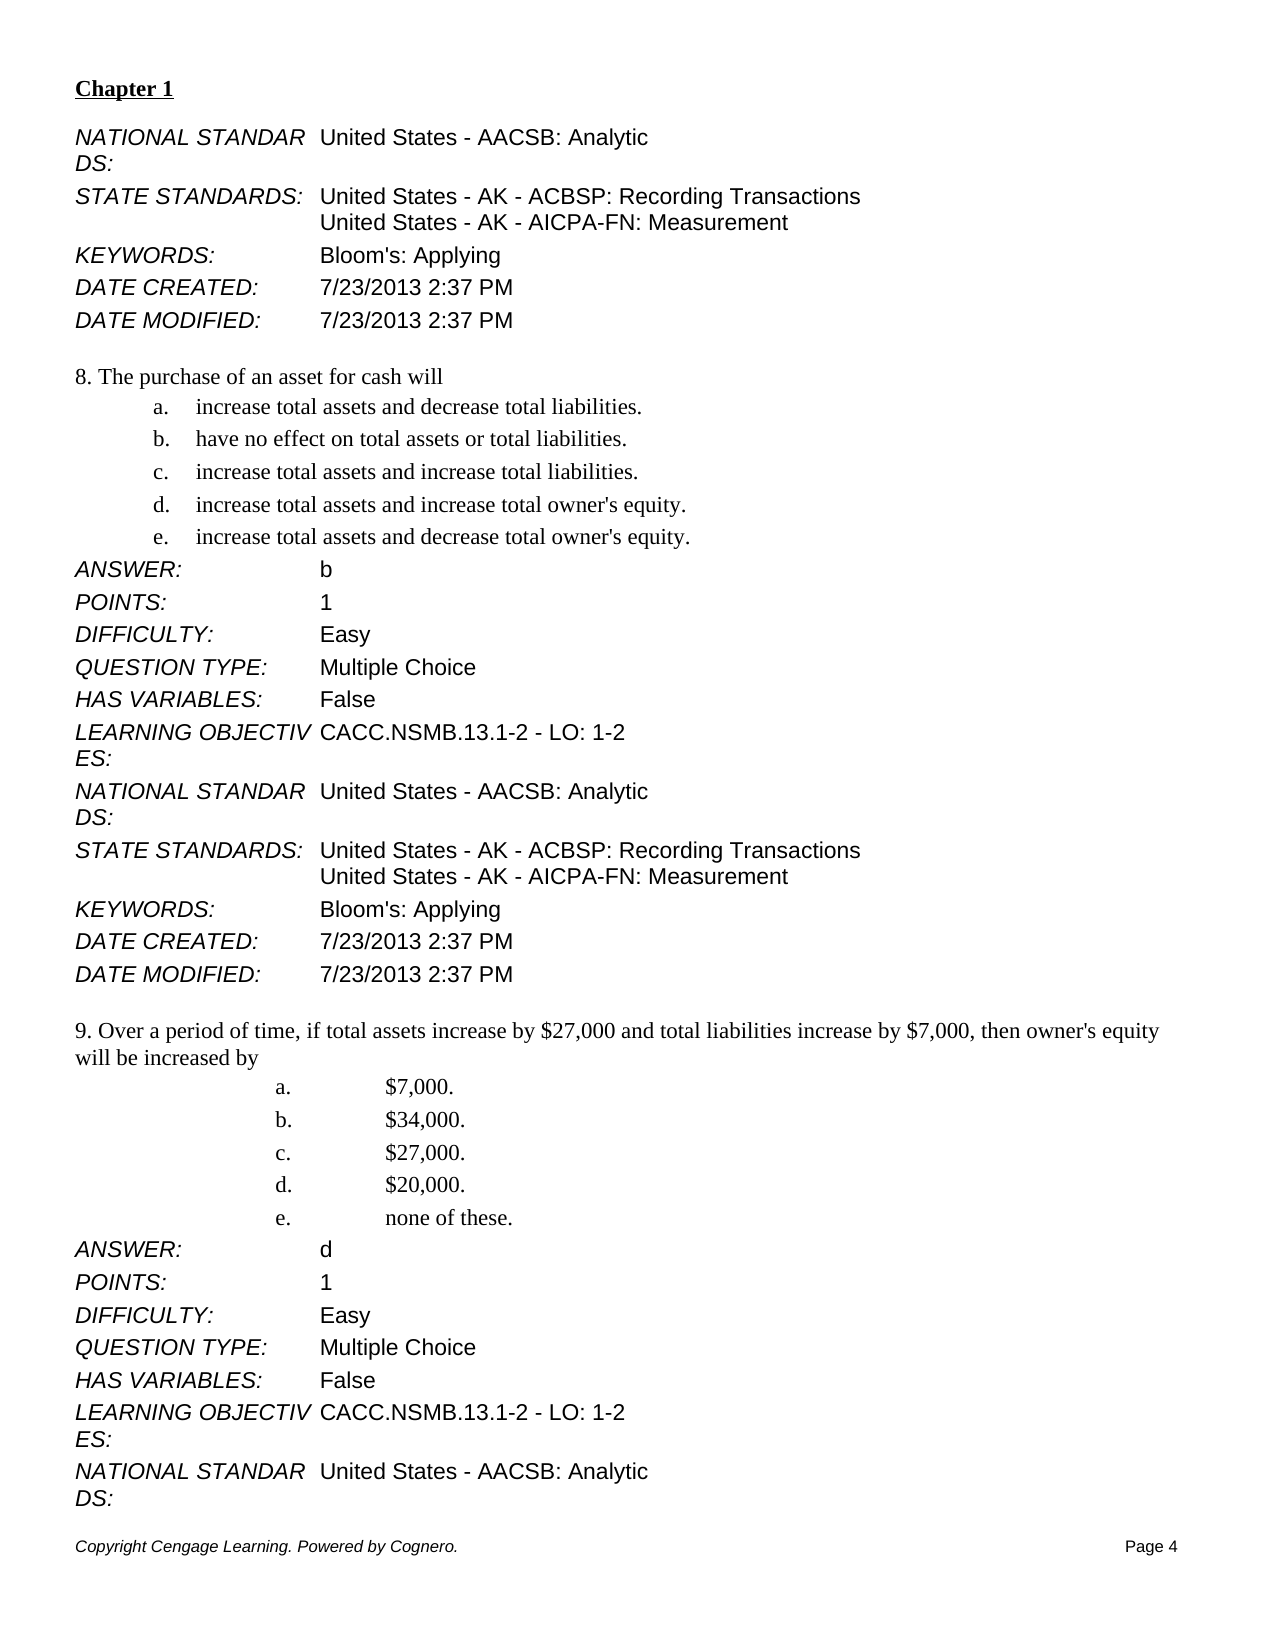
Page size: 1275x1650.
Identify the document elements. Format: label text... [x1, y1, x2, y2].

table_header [75, 1018, 1200, 1514]
table_header 8. The purchase of an asset for cash will [75, 363, 1200, 991]
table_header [75, 121, 1200, 336]
